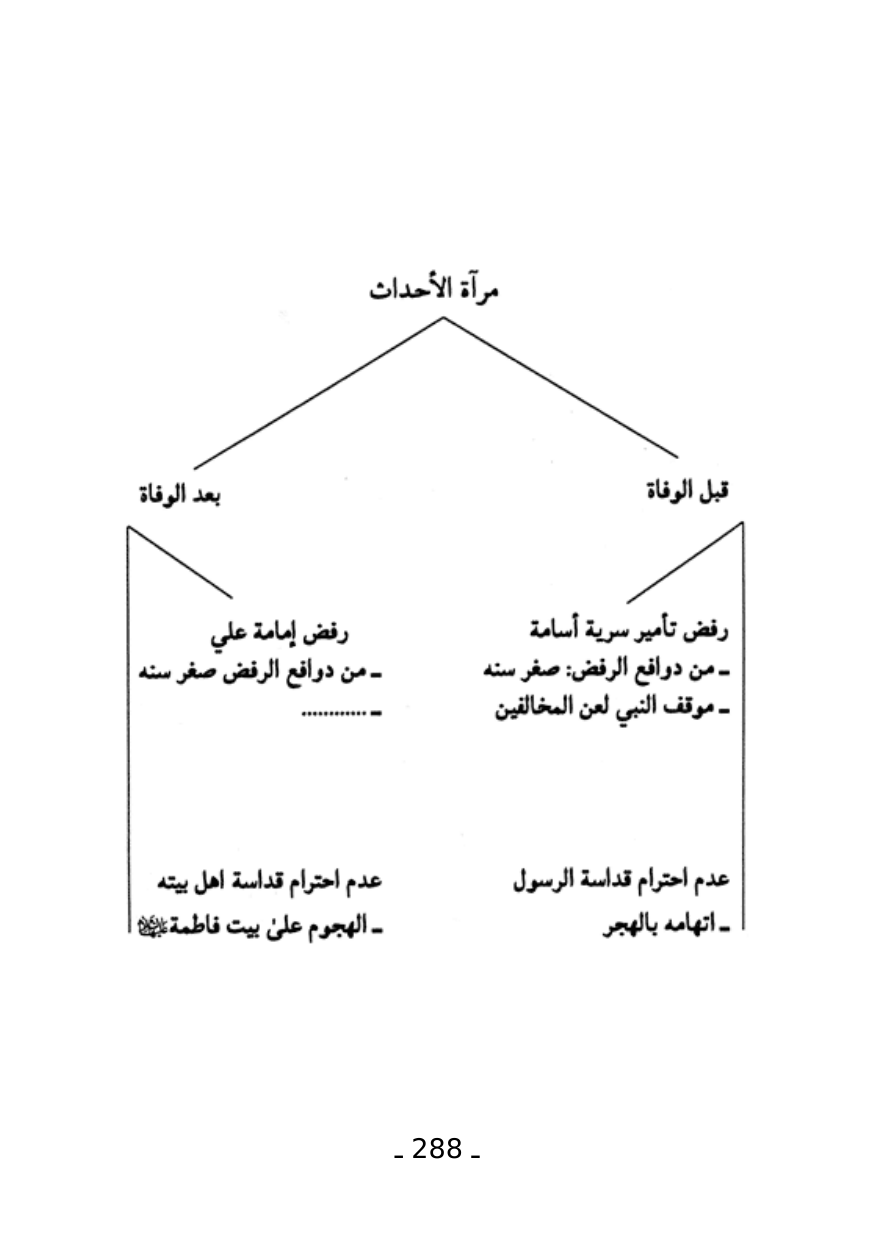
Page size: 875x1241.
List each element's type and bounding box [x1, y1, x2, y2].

picture [119, 112, 754, 1117]
